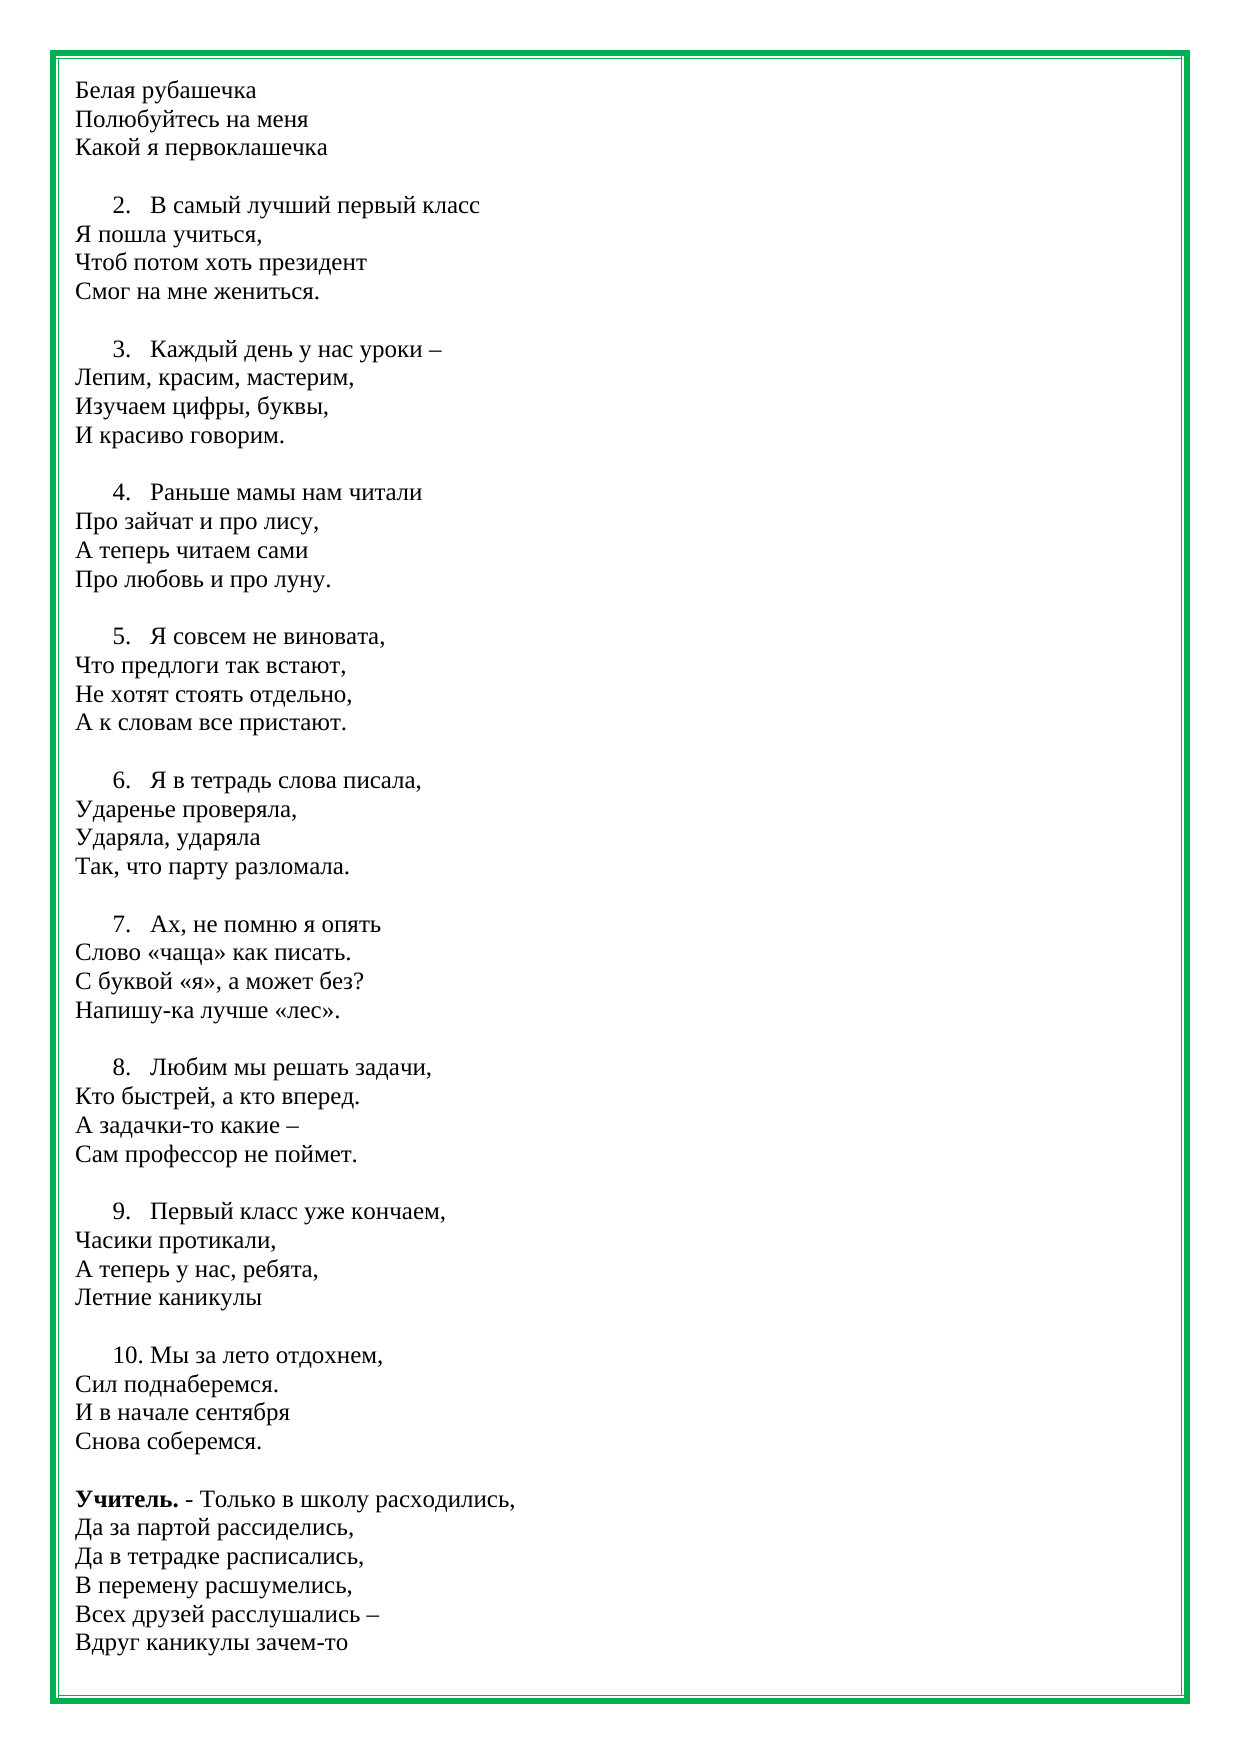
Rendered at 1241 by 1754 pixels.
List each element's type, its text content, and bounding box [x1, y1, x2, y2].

list Первый класс уже кончаем, [112, 1196, 1165, 1225]
text Да за партой рассиделись, [75, 1512, 1165, 1541]
text А теперь читаем сами [75, 535, 1165, 564]
list Я в тетрадь слова писала, [112, 765, 1165, 794]
text С буквой «я», а может без? [75, 966, 1165, 995]
text Да в тетрадке расписались, [75, 1541, 1165, 1570]
text Я пошла учиться, [75, 219, 1165, 247]
list Ах, не помню я опять [112, 909, 1165, 937]
text Ударенье проверяла, [75, 794, 1165, 822]
text Так, что парту разломала. [75, 851, 1165, 880]
text Полюбуйтесь на меня [75, 104, 1165, 132]
text В перемену расшумелись, [75, 1570, 1165, 1599]
text Снова соберемся. [75, 1426, 1165, 1455]
text И красиво говорим. [75, 420, 1165, 449]
list Любим мы решать задачи, [112, 1052, 1165, 1081]
text Какой я первоклашечка [75, 132, 1165, 161]
text Сил поднаберемся. [75, 1369, 1165, 1397]
text И в начале сентября [75, 1397, 1165, 1426]
text Не хотят стоять отдельно, [75, 679, 1165, 707]
text А задачки-то какие – [75, 1110, 1165, 1139]
text Про любовь и про луну. [75, 564, 1165, 592]
list Каждый день у нас уроки – [112, 334, 1165, 362]
text Смог на мне жениться. [75, 276, 1165, 305]
text Что предлоги так встают, [75, 650, 1165, 679]
text Всех друзей расслушались – [75, 1599, 1165, 1627]
text А к словам все пристают. [75, 707, 1165, 736]
text А теперь у нас, ребята, [75, 1254, 1165, 1282]
text Белая рубашечка [75, 75, 1165, 104]
text Слово «чаща» как писать. [75, 937, 1165, 966]
text Лепим, красим, мастерим, [75, 362, 1165, 391]
text Сам профессор не поймет. [75, 1139, 1165, 1167]
list Раньше мамы нам читали [112, 477, 1165, 506]
list Мы за лето отдохнем, [112, 1340, 1165, 1369]
text Часики протикали, [75, 1225, 1165, 1254]
text Учитель. - Только в школу расходились, [75, 1484, 1165, 1512]
text Про зайчат и про лису, [75, 506, 1165, 535]
text Ударяла, ударяла [75, 822, 1165, 851]
text Напишу-ка лучше «лес». [75, 995, 1165, 1024]
text Кто быстрей, а кто вперед. [75, 1081, 1165, 1110]
list В самый лучший первый класс [112, 190, 1165, 219]
text Вдруг каникулы зачем-то [75, 1627, 1165, 1656]
text Изучаем цифры, буквы, [75, 391, 1165, 420]
text Летние каникулы [75, 1282, 1165, 1311]
text Чтоб потом хоть президент [75, 247, 1165, 276]
list Я совсем не виновата, [112, 621, 1165, 650]
